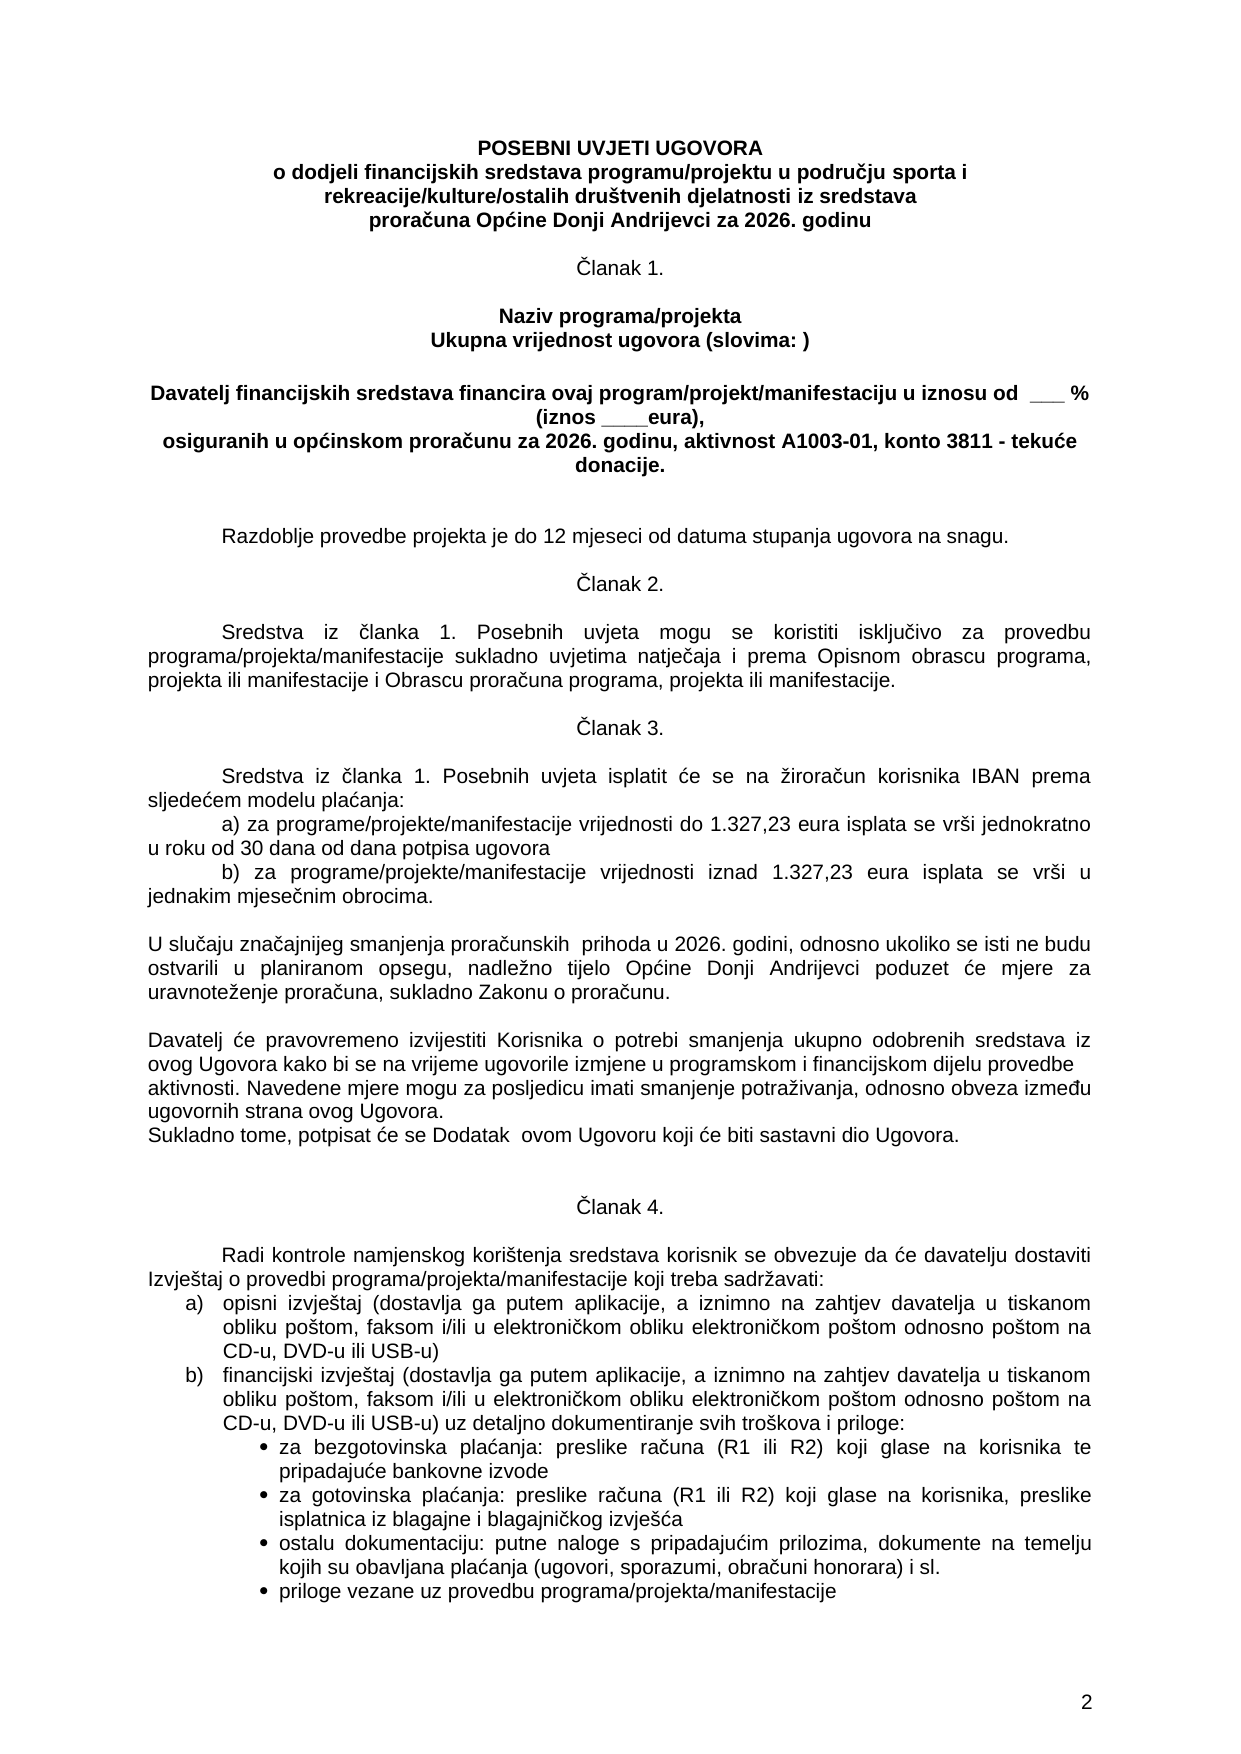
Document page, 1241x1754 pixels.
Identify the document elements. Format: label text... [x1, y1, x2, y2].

text Radi kontrole namjenskog korištenja sredstava korisnik se obvezuje da će davatelju dostaviti Izvještaj o provedbi programa/projekta/manifestacije koji treba sadržavati: [148, 1243, 1092, 1291]
text a) za programe/projekte/manifestacije vrijednosti do 1.327,23 eura isplata se vrši jednokratno u roku od 30 dana od dana potpisa ugovora [148, 812, 1092, 860]
text aktivnosti. Navedene mjere mogu za posljedicu imati smanjenje potraživanja, odnosno obveza između ugovornih strana ovog Ugovora. [148, 1075, 1092, 1123]
text Sukladno tome, potpisat će se Dodatak ovom Ugovoru koji će biti sastavni dio Ugovora. [148, 1123, 1092, 1147]
text Članak 2. [148, 572, 1092, 596]
list ostalu dokumentaciju: putne naloge s pripadajućim prilozima, dokumente na temelju kojih su obavljana plaćanja (ugovori, sporazumi, obračuni honorara) i sl. [260, 1531, 1092, 1579]
list financijski izvještaj (dostavlja ga putem aplikacije, a iznimno na zahtjev davatelja u tiskanom obliku poštom, faksom i/ili u elektroničkom obliku elektroničkom poštom odnosno poštom na CD-u, DVD-u ili USB-u) uz detaljno dokumentiranje svih troškova i priloge: [185, 1363, 1092, 1435]
text POSEBNI UVJETI UGOVORA [148, 136, 1092, 160]
text U slučaju značajnijeg smanjenja proračunskih prihoda u 2026. godini, odnosno ukoliko se isti ne budu ostvarili u planiranom opsegu, nadležno tijelo Općine Donji Andrijevci poduzet će mjere za uravnoteženje proračuna, sukladno Zakonu o proračunu. [148, 932, 1092, 1003]
list za gotovinska plaćanja: preslike računa (R1 ili R2) koji glase na korisnika, preslike isplatnica iz blagajne i blagajničkog izvješća [260, 1483, 1092, 1531]
text Razdoblje provedbe projekta je do 12 mjeseci od datuma stupanja ugovora na snagu. [148, 524, 1092, 548]
text Sredstva iz članka 1. Posebnih uvjeta mogu se koristiti isključivo za provedbu programa/projekta/manifestacije sukladno uvjetima natječaja i prema Opisnom obrascu programa, projekta ili manifestacije i Obrascu proračuna programa, projekta ili manifestacije. [148, 620, 1092, 692]
text Ukupna vrijednost ugovora (slovima: ) [148, 328, 1092, 352]
text b) za programe/projekte/manifestacije vrijednosti iznad 1.327,23 eura isplata se vrši u jednakim mjesečnim obrocima. [148, 860, 1092, 908]
text Davatelj financijskih sredstava financira ovaj program/projekt/manifestaciju u iznosu od ___ % (iznos ____eura), [148, 381, 1092, 428]
text proračuna Općine Donji Andrijevci za 2026. godinu [148, 208, 1092, 232]
text Sredstva iz članka 1. Posebnih uvjeta isplatit će se na žiroračun korisnika IBAN prema sljedećem modelu plaćanja: [148, 764, 1092, 812]
list za bezgotovinska plaćanja: preslike računa (R1 ili R2) koji glase na korisnika te pripadajuće bankovne izvode [260, 1435, 1092, 1483]
text Članak 1. [148, 256, 1092, 280]
text o dodjeli financijskih sredstava programu/projektu u području sporta i rekreacije/kulture/ostalih društvenih djelatnosti iz sredstava [148, 160, 1092, 208]
text Naziv programa/projekta [148, 304, 1092, 328]
list opisni izvještaj (dostavlja ga putem aplikacije, a iznimno na zahtjev davatelja u tiskanom obliku poštom, faksom i/ili u elektroničkom obliku elektroničkom poštom odnosno poštom na CD-u, DVD-u ili USB-u) [185, 1291, 1092, 1363]
list priloge vezane uz provedbu programa/projekta/manifestacije [260, 1579, 1092, 1603]
text Članak 3. [148, 716, 1092, 740]
text Davatelj će pravovremeno izvijestiti Korisnika o potrebi smanjenja ukupno odobrenih sredstava iz ovog Ugovora kako bi se na vrijeme ugovorile izmjene u programskom i financijskom dijelu provedbe [148, 1027, 1092, 1075]
text Članak 4. [148, 1195, 1092, 1219]
text osiguranih u općinskom proračunu za 2026. godinu, aktivnost A1003-01, konto 3811 - tekuće donacije. [148, 428, 1092, 476]
